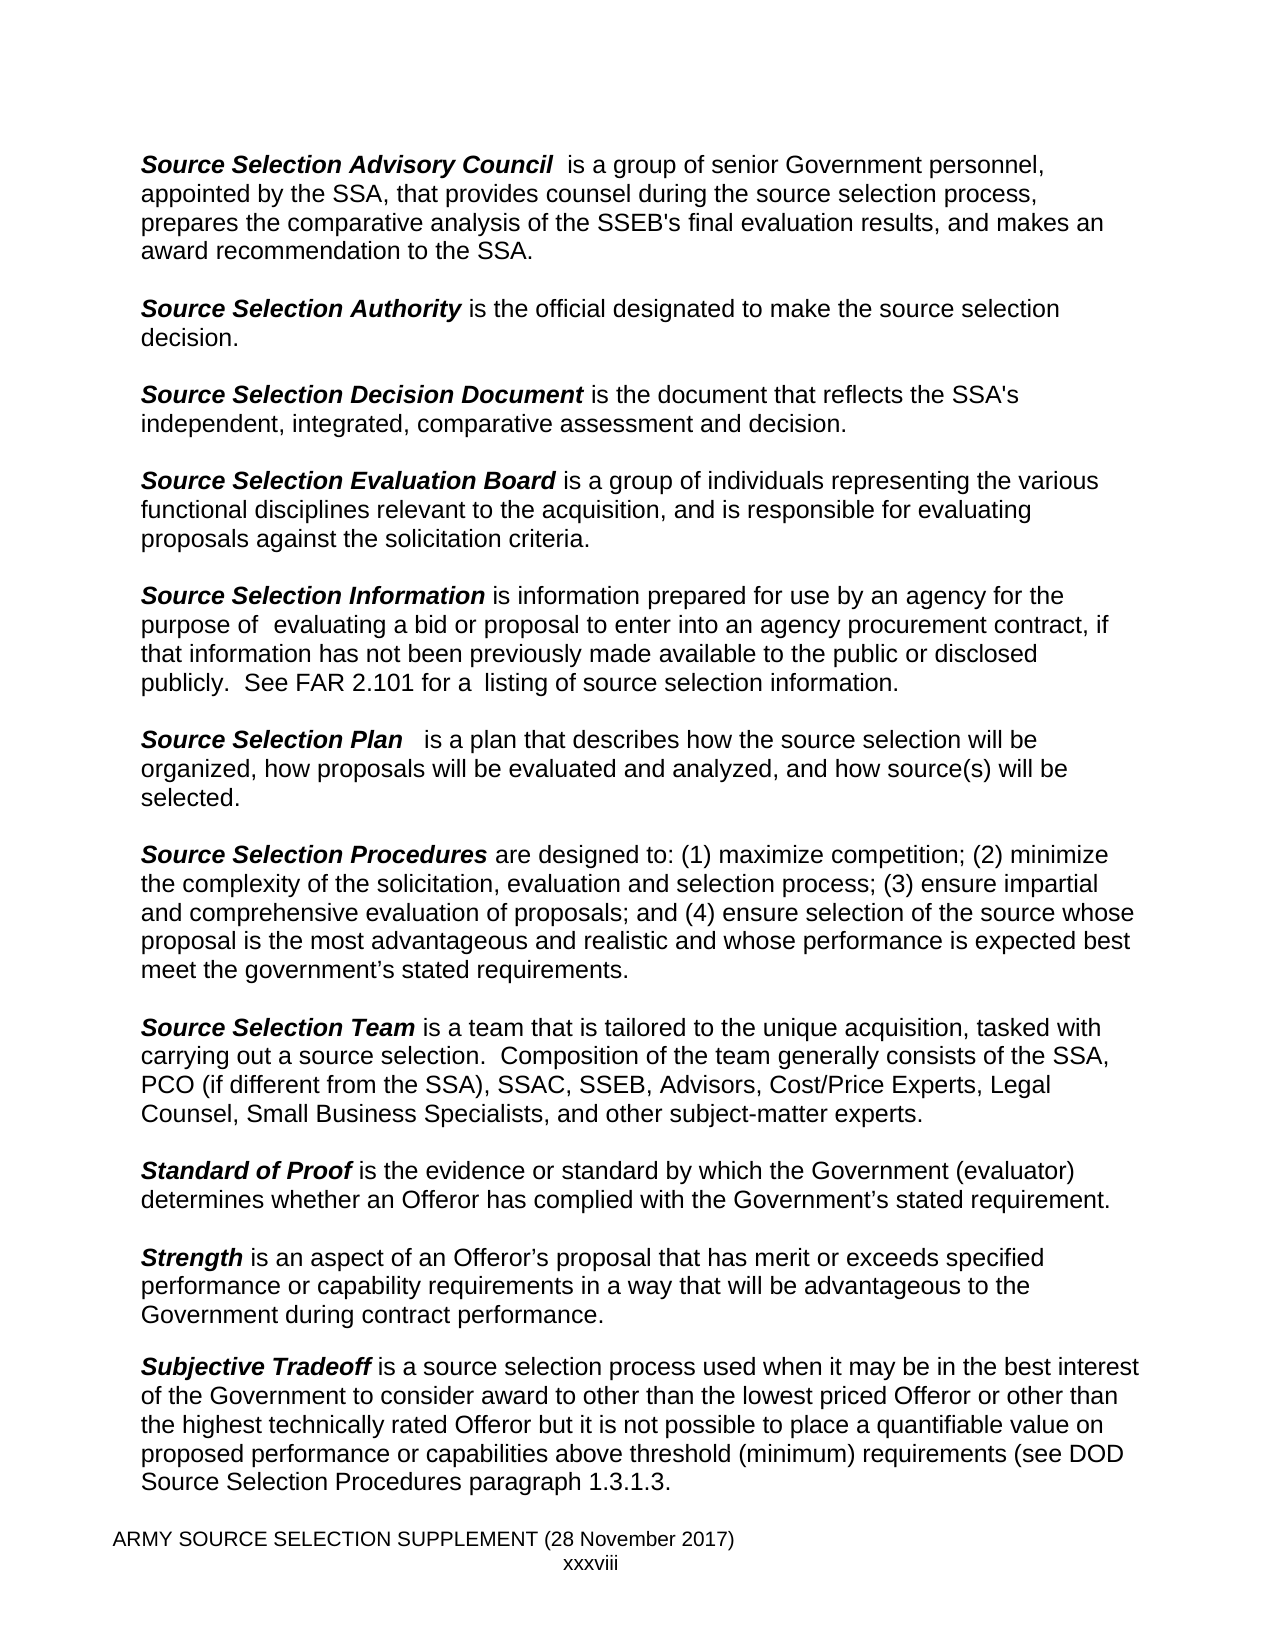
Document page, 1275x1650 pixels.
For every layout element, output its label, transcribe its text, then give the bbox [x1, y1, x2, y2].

text Subjective Tradeoff is a source selection process used when it may be in the best interest of the Government to consider award to other than the lowest priced Offeror or other than the highest technically rated Offeror but it is not possible to place a quantifiable value on proposed performance or capabilities above threshold (minimum) requirements (see DOD Source Selection Procedures paragraph 1.3.1.3. [141, 1352, 1140, 1496]
text Standard of Proof is the evidence or standard by which the Government (evaluator) determines whether an Offeror has complied with the Government’s stated requirement. [141, 1156, 1140, 1214]
text Source Selection Advisory Council is a group of senior Government personnel, appointed by the SSA, that provides counsel during the source selection process, prepares the comparative analysis of the SSEB's final evaluation results, and makes an award recommendation to the SSA. [141, 150, 1123, 265]
text Source Selection Information is information prepared for use by an agency for the purpose of evaluating a bid or proposal to enter into an agency procurement contract, if that information has not been previously made available to the public or disclosed publicly. See FAR 2.101 for a listing of source selection information. [141, 581, 1128, 696]
text Source Selection Team is a team that is tailored to the unique acquisition, tasked with carrying out a source selection. Composition of the team generally consists of the SSA, PCO (if different from the SSA), SSAC, SSEB, Advisors, Cost/Price Experts, Legal Counsel, Small Business Specialists, and other subject-matter experts. [141, 1012, 1140, 1127]
text Source Selection Evaluation Board is a group of individuals representing the various functional disciplines relevant to the acquisition, and is responsible for evaluating proposals against the solicitation criteria. [141, 466, 1140, 552]
text Source Selection Decision Document is the document that reflects the SSA's independent, integrated, comparative assessment and decision. [141, 380, 1140, 437]
text Source Selection Plan is a plan that describes how the source selection will be organized, how proposals will be evaluated and analyzed, and how source(s) will be selected. [141, 725, 1140, 811]
text Strength is an aspect of an Offeror’s proposal that has merit or exceeds specified performance or capability requirements in a way that will be advantageous to the Government during contract performance. [141, 1242, 1140, 1329]
text Source Selection Procedures are designed to: (1) maximize competition; (2) minimize the complexity of the solicitation, evaluation and selection process; (3) ensure impartial and comprehensive evaluation of proposals; and (4) ensure selection of the source whose proposal is the most advantageous and realistic and whose performance is expected best meet the government’s stated requirements. [141, 840, 1140, 984]
text Source Selection Authority is the official designated to make the source selection decision. [141, 294, 1140, 351]
